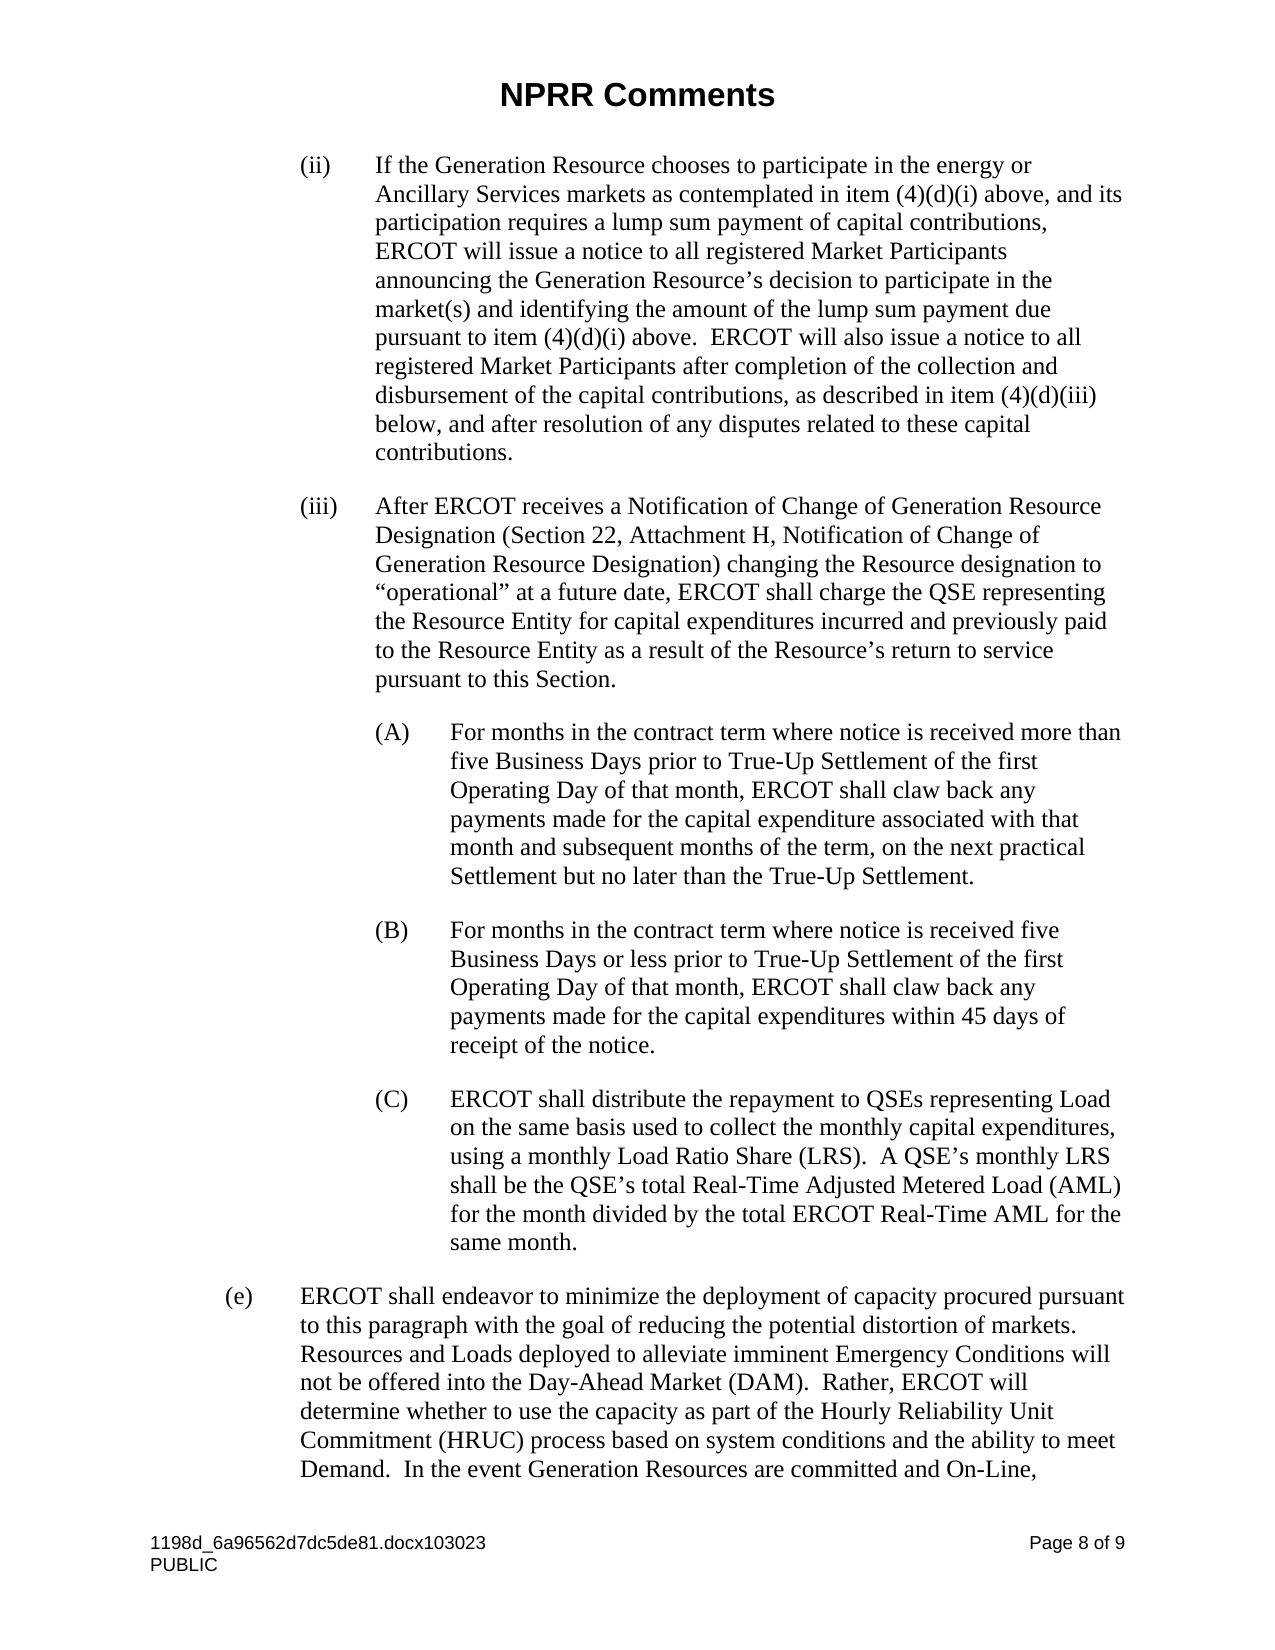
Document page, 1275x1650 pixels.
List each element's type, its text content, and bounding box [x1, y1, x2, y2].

list (iii) After ERCOT receives a Notification of Change of Generation Resource Designation (Section 22, Attachment H, Notification of Change of Generation Resource Designation) changing the Resource designation to “operational” at a future date, ERCOT shall charge the QSE representing the Resource Entity for capital expenditures incurred and previously paid to the Resource Entity as a result of the Resource’s return to service pursuant to this Section. [300, 491, 1125, 692]
list (C) ERCOT shall distribute the repayment to QSEs representing Load on the same basis used to collect the monthly capital expenditures, using a monthly Load Ratio Share (LRS). A QSE’s monthly LRS shall be the QSE’s total Real-Time Adjusted Metered Load (AML) for the month divided by the total ERCOT Real-Time AML for the same month. [375, 1084, 1125, 1256]
list (ii) If the Generation Resource chooses to participate in the energy or Ancillary Services markets as contemplated in item (4)(d)(i) above, and its participation requires a lump sum payment of capital contributions, ERCOT will issue a notice to all registered Market Participants announcing the Generation Resource’s decision to participate in the market(s) and identifying the amount of the lump sum payment due pursuant to item (4)(d)(i) above. ERCOT will also issue a notice to all registered Market Participants after completion of the collection and disbursement of the capital contributions, as described in item (4)(d)(iii) below, and after resolution of any disputes related to these capital contributions. [300, 150, 1125, 466]
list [225, 1281, 1125, 1482]
list (A) For months in the contract term where notice is received more than five Business Days prior to True-Up Settlement of the first Operating Day of that month, ERCOT shall claw back any payments made for the capital expenditure associated with that month and subsequent months of the term, on the next practical Settlement but no later than the True-Up Settlement. [375, 717, 1125, 890]
list (B) For months in the contract term where notice is received five Business Days or less prior to True-Up Settlement of the first Operating Day of that month, ERCOT shall claw back any payments made for the capital expenditures within 45 days of receipt of the notice. [375, 915, 1125, 1059]
